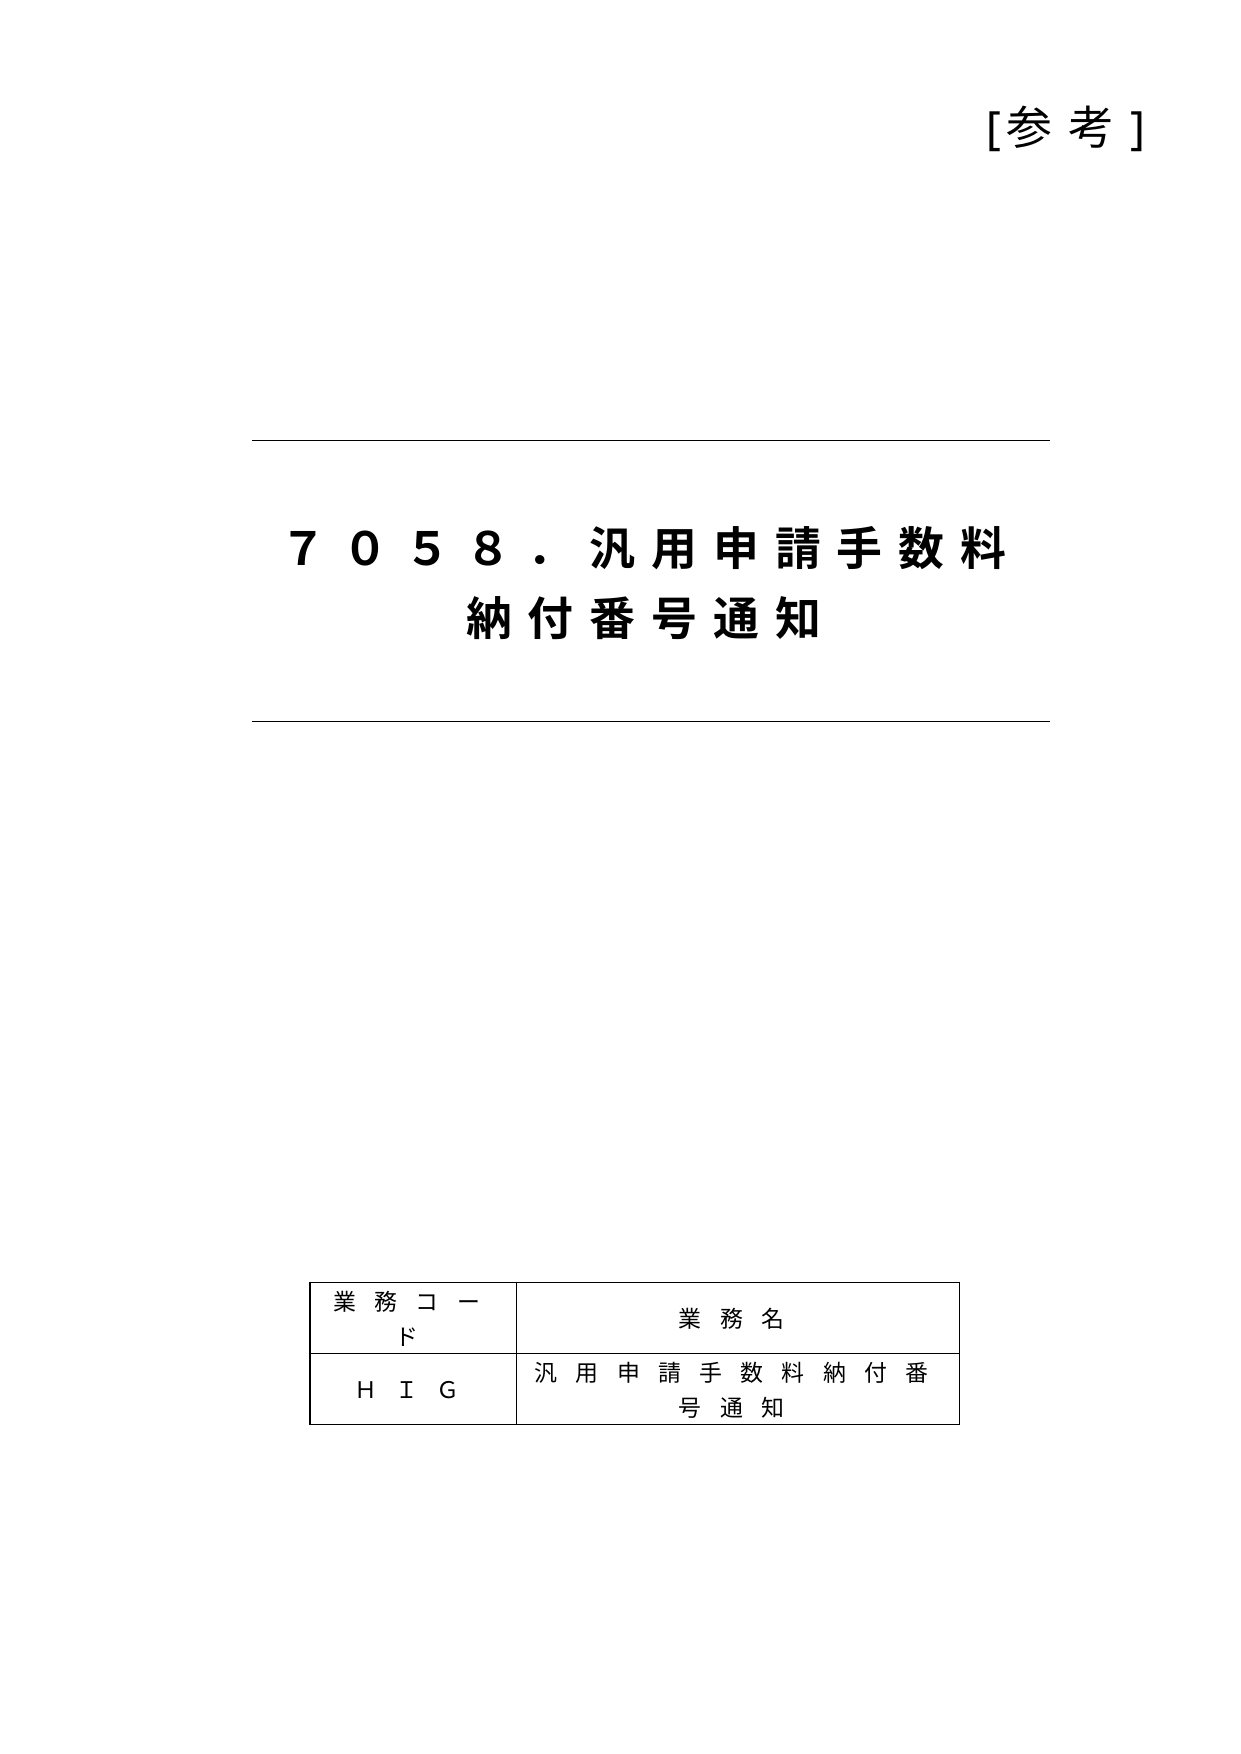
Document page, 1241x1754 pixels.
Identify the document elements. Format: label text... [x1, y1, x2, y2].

table_cell 汎用申請手数料納付番号通知 [517, 1354, 959, 1424]
table_cell ＨＩＧ [311, 1354, 516, 1424]
text [参考] [119, 89, 1150, 159]
table_header 業務名 [517, 1283, 959, 1353]
table_header ７０５８．汎用申請手数料納付番号通知 [252, 441, 1049, 721]
table_header 業務コード [311, 1283, 516, 1353]
